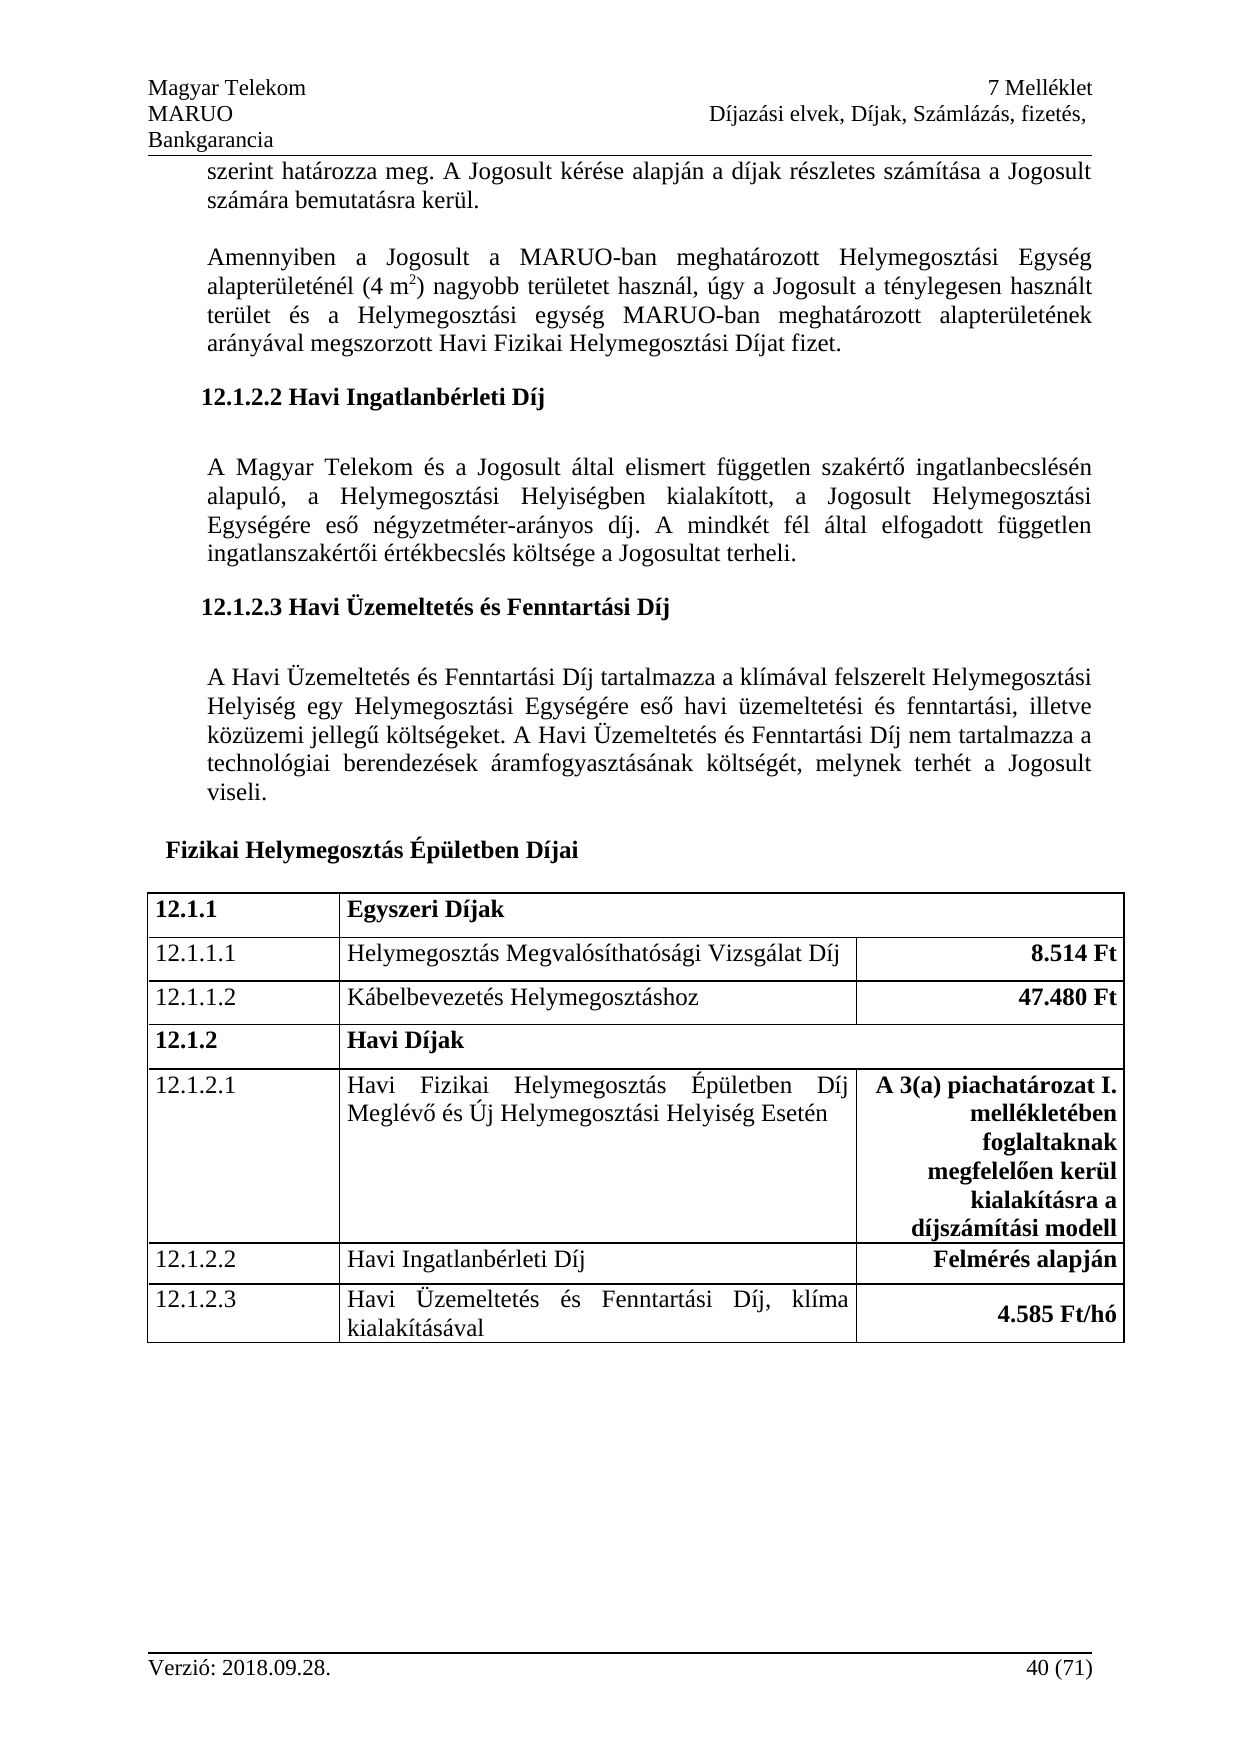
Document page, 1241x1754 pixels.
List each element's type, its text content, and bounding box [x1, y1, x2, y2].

table_cell 12.1.2.1 [148, 1069, 339, 1242]
table_cell Helymegosztás Megvalósíthatósági Vizsgálat Díj [340, 938, 856, 980]
text Amennyiben a Jogosult a MARUO-ban meghatározott Helymegosztási Egység alapterületénél () nagyobb területet használ, úgy a Jogosult a ténylegesen használt terület és a Helymegosztási egység MARUO-ban meghatározott alapterületének arányával megszorzott Havi Fizikai Helymegosztási Díjat fizet. [207, 242, 1092, 357]
table_cell 47.480 Ft [857, 982, 1123, 1024]
table_cell 12.1.2.3 [148, 1284, 339, 1342]
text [207, 156, 1092, 213]
table_cell Havi Díjak [340, 1025, 1123, 1068]
subtitle 12.1.2.2 Havi Ingatlanbérleti Díj [201, 382, 1092, 411]
table_cell 12.1.1.2 [148, 981, 339, 1024]
table_cell A 3(a) piachatározat I. mellékletében foglaltaknak megfelelően kerül kialakításra a díjszámítási modell [857, 1070, 1123, 1242]
table_cell Kábelbevezetés Helymegosztáshoz [340, 982, 856, 1024]
table_cell Felmérés alapján [857, 1244, 1123, 1283]
table_cell 12.1.2 [148, 1025, 339, 1068]
table_header 12.1.1 [148, 894, 339, 937]
table_cell 12.1.1.1 [148, 938, 339, 980]
text Fizikai Helymegosztás Épületben Díjai [165, 835, 1092, 863]
table_cell Havi Fizikai Helymegosztás Épületben Díj Meglévő és Új Helymegosztási Helyiség Esetén [340, 1070, 856, 1242]
table_header Egyszeri Díjak [340, 894, 1123, 937]
text A Havi Üzemeltetés és Fenntartási Díj tartalmazza a klímával felszerelt Helymegosztási Helyiség egy Helymegosztási Egységére eső havi üzemeltetési és fenntartási, illetve közüzemi jellegű költségeket. A Havi Üzemeltetés és Fenntartási Díj nem tartalmazza a technológiai berendezések áramfogyasztásának költségét, melynek terhét a Jogosult viseli. [207, 633, 1092, 806]
table_cell 4.585 Ft/hó [857, 1285, 1123, 1342]
table_cell 8.514 Ft [857, 938, 1123, 980]
table_cell 12.1.2.2 [148, 1243, 339, 1283]
table_cell Havi Üzemeltetés és Fenntartási Díj, klíma kialakításával [340, 1285, 856, 1342]
table_cell Havi Ingatlanbérleti Díj [340, 1244, 856, 1283]
subtitle 12.1.2.3 Havi Üzemeltetés és Fenntartási Díj [201, 592, 1092, 621]
text A Magyar Telekom és a Jogosult által elismert független szakértő ingatlanbecslésén alapuló, a Helymegosztási Helyiségben kialakított, a Jogosult Helymegosztási Egységére eső négyzetméter-arányos díj. A mindkét fél által elfogadott független ingatlanszakértői értékbecslés költsége a Jogosultat terheli. [207, 423, 1092, 567]
